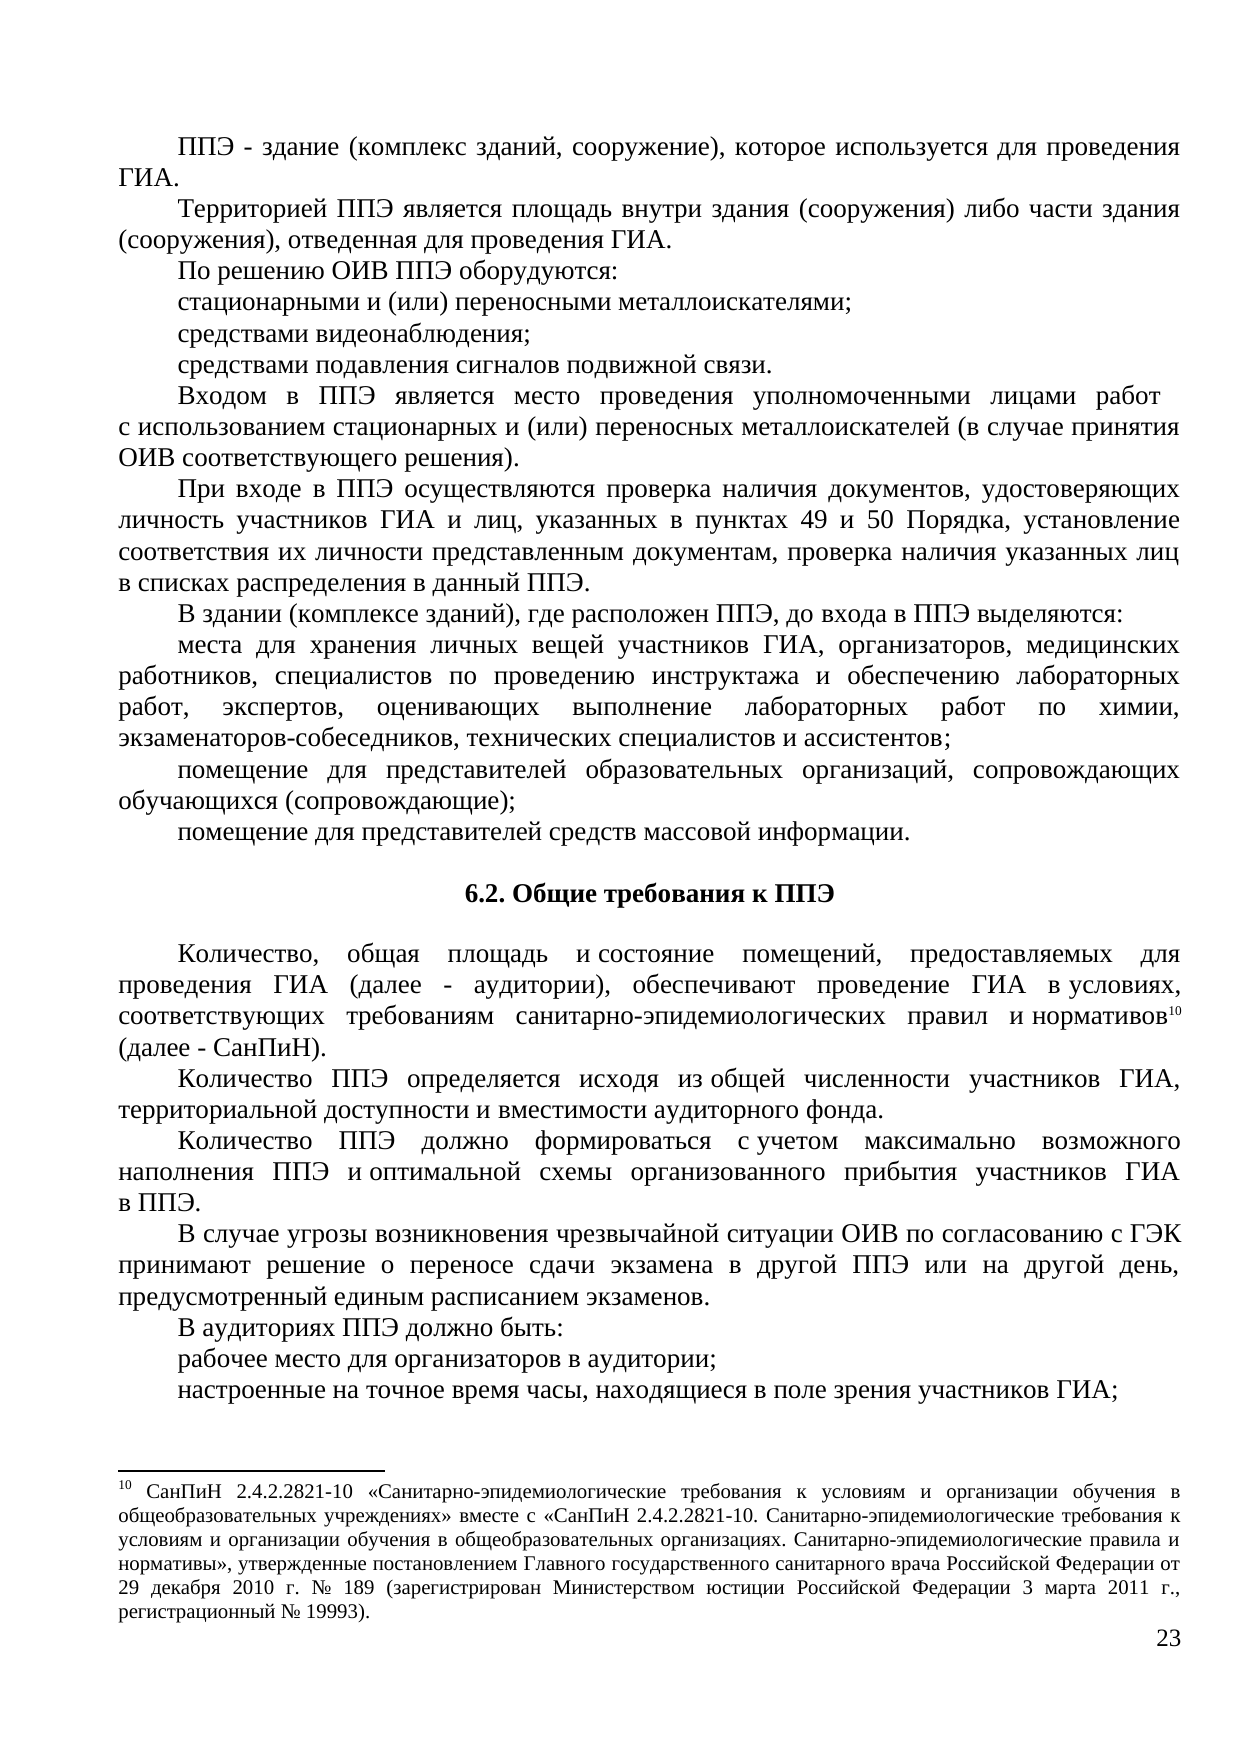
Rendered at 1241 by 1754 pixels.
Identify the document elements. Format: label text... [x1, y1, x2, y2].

text Входом в ППЭ является место проведения уполномоченными лицами работ с использованием стационарных и (или) переносных металлоискателей (в случае принятия ОИВ соответствующего решения). [118, 379, 1181, 472]
text стационарными и (или) переносными металлоискателями; [118, 286, 1181, 317]
text 6.2. Общие требования к ППЭ [118, 877, 1181, 908]
text В аудиториях ППЭ должно быть: [118, 1311, 1181, 1342]
text помещение для представителей образовательных организаций, сопровождающих обучающихся (сопровождающие); [118, 753, 1181, 815]
text Территорией ППЭ является площадь внутри здания (сооружения) либо части здания (сооружения), отведенная для проведения ГИА. [118, 192, 1181, 254]
text Количество, общая площадь и состояние помещений, предоставляемых для проведения ГИА (далее - аудитории), обеспечивают проведение ГИА в условиях, соответствующих требованиям санитарно-эпидемиологических правил и нормативов (далее - СанПиН). [118, 937, 1181, 1062]
text места для хранения личных вещей участников ГИА, организаторов, медицинских работников, специалистов по проведению инструктажа и обеспечению лабораторных работ, экспертов, оценивающих выполнение лабораторных работ по химии, экзаменаторов-собеседников, технических специалистов и ассистентов; [118, 628, 1181, 753]
text Количество ППЭ определяется исходя из общей численности участников ГИА, территориальной доступности и вместимости аудиторного фонда. [118, 1062, 1181, 1124]
text По решению ОИВ ППЭ оборудуются: [118, 254, 1181, 286]
text В здании (комплексе зданий), где расположен ППЭ, до входа в ППЭ выделяются: [118, 597, 1181, 628]
text средствами видеонаблюдения; [118, 317, 1181, 348]
text В случае угрозы возникновения чрезвычайной ситуации ОИВ по согласованию с ГЭК принимают решение о переносе сдачи экзамена в другой ППЭ или на другой день, предусмотренный единым расписанием экзаменов. [118, 1217, 1181, 1311]
text настроенные на точное время часы, находящиеся в поле зрения участников ГИА; [118, 1373, 1181, 1404]
text средствами подавления сигналов подвижной связи. [118, 348, 1181, 379]
text Количество ППЭ должно формироваться с учетом максимально возможного наполнения ППЭ и оптимальной схемы организованного прибытия участников ГИА в ППЭ. [118, 1124, 1181, 1217]
text рабочее место для организаторов в аудитории; [118, 1342, 1181, 1373]
text помещение для представителей средств массовой информации. [118, 815, 1181, 846]
text При входе в ППЭ осуществляются проверка наличия документов, удостоверяющих личность участников ГИА и лиц, указанных в пунктах 49 и 50 Порядка, установление соответствия их личности представленным документам, проверка наличия указанных лиц в списках распределения в данный ППЭ. [118, 472, 1181, 597]
text ППЭ - здание (комплекс зданий, сооружение), которое используется для проведения ГИА. [118, 130, 1181, 192]
